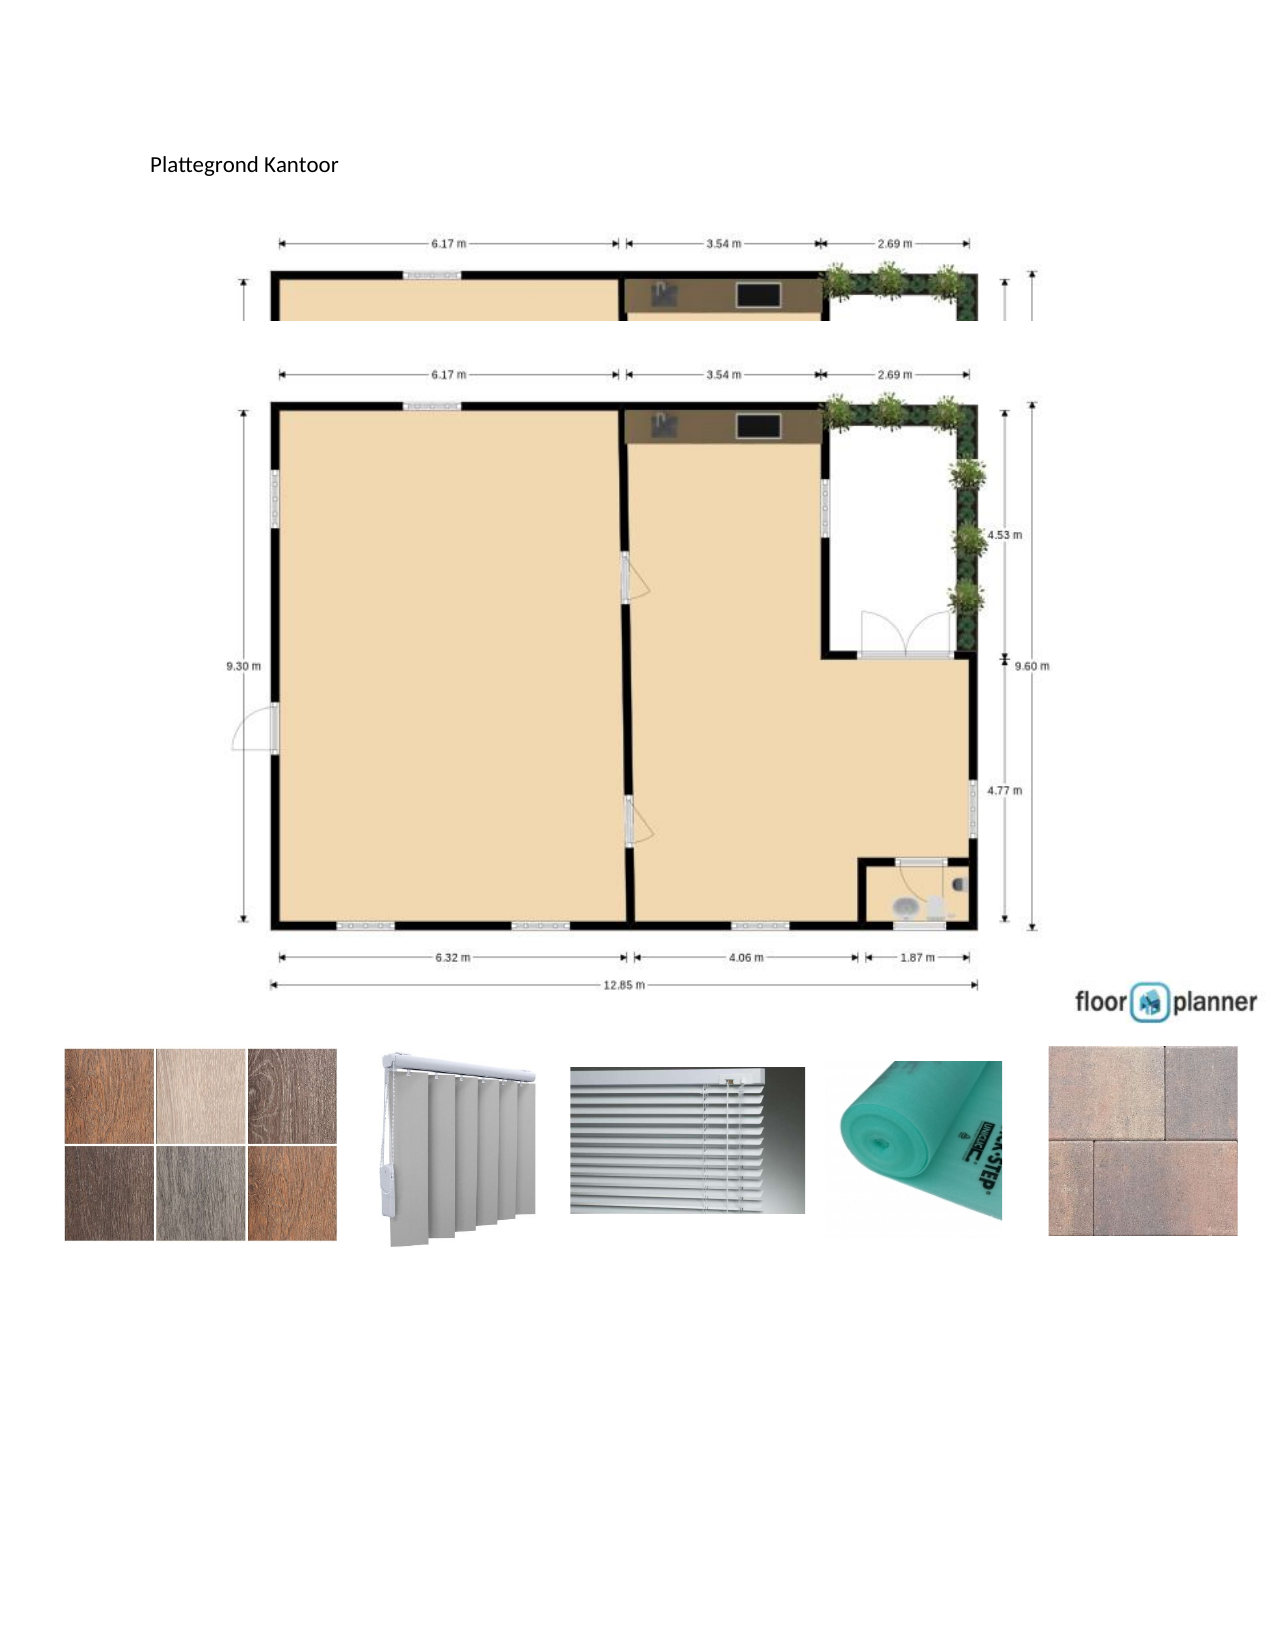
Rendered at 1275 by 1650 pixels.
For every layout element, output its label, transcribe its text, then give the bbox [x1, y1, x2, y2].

text Plattegrond Kantoor [150, 150, 1125, 178]
picture [62, 1046, 339, 1243]
picture [825, 1061, 1003, 1238]
picture [378, 1050, 538, 1249]
picture [0, 190, 1275, 1039]
picture [1048, 1046, 1238, 1236]
picture [570, 1067, 806, 1214]
